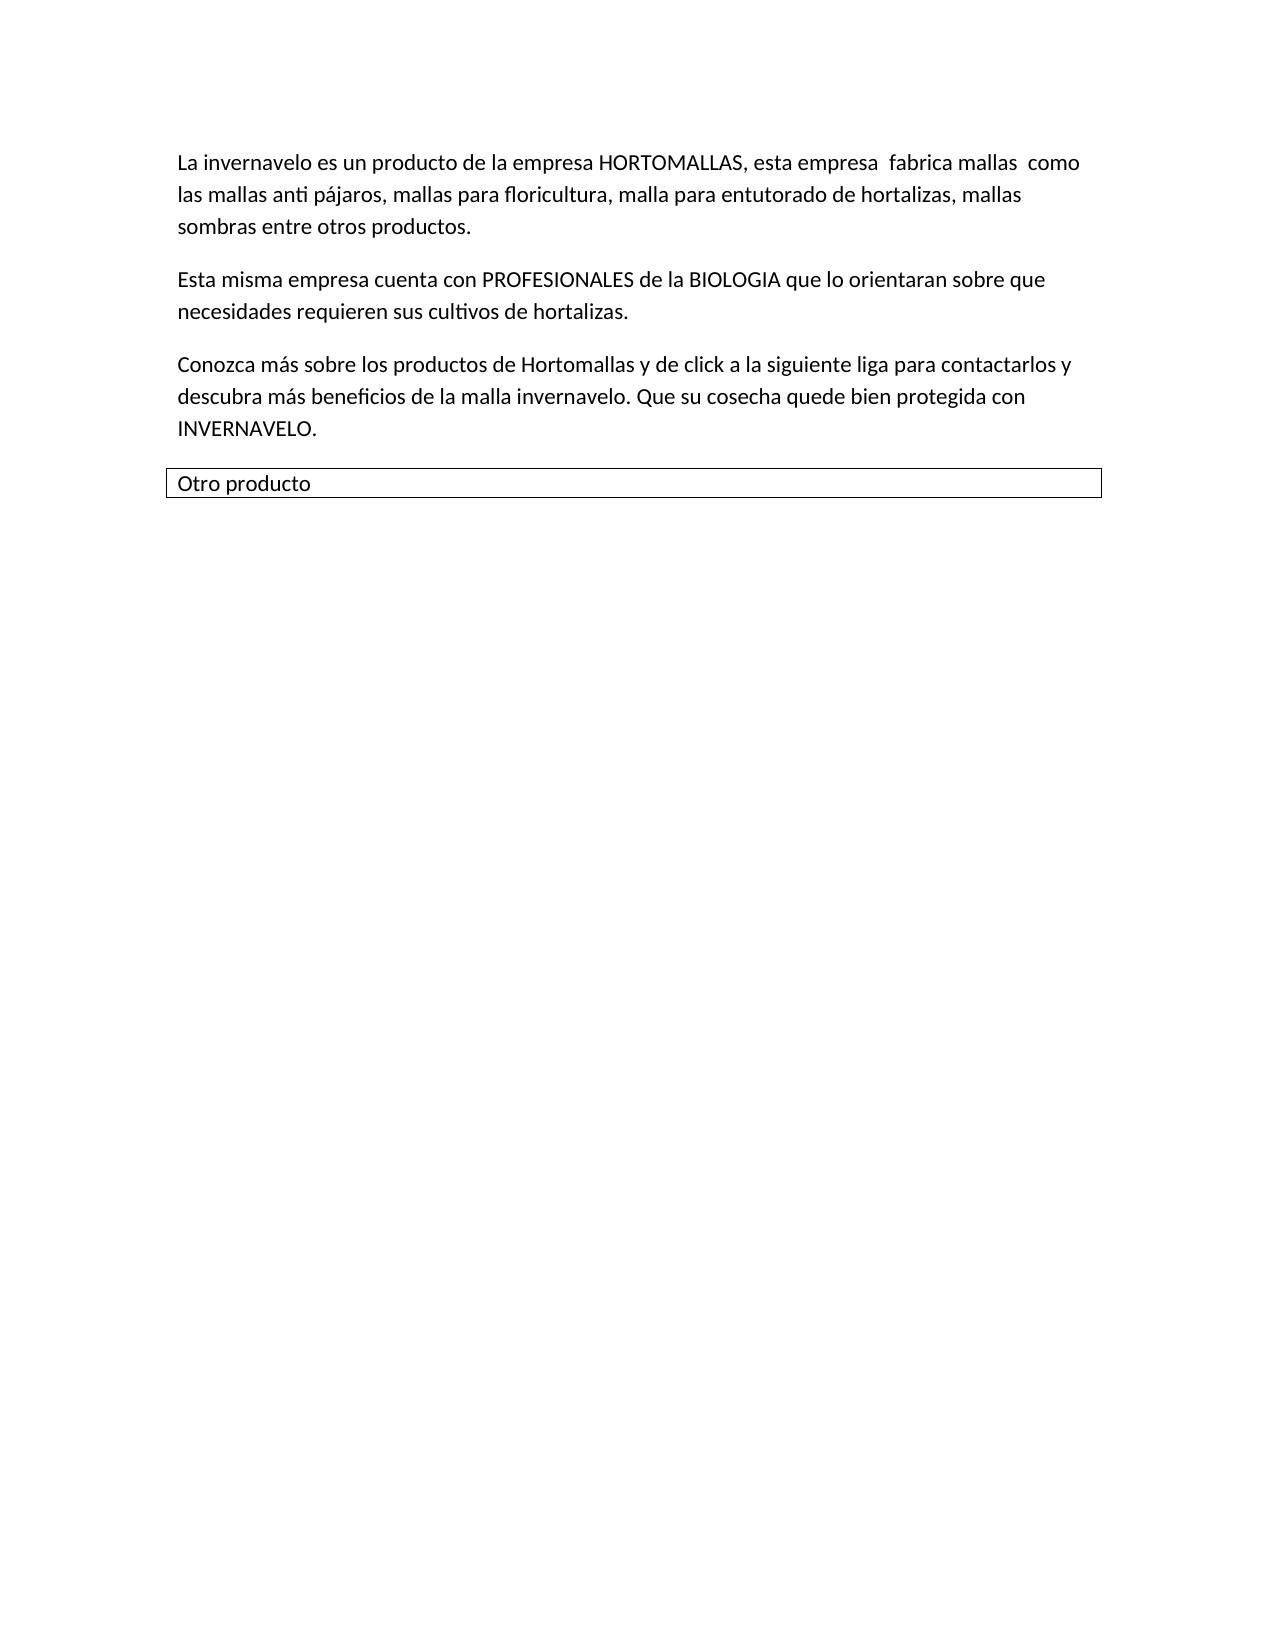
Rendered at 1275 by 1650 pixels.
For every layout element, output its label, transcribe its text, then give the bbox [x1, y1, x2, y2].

text Esta misma empresa cuenta con PROFESIONALES de la BIOLOGIA que lo orientaran sobre que necesidades requieren sus cultivos de hortalizas. [177, 265, 1098, 325]
text La invernavelo es un producto de la empresa HORTOMALLAS, esta empresa fabrica mallas como las mallas anti pájaros, mallas para floricultura, malla para entutorado de hortalizas, mallas sombras entre otros productos. [177, 148, 1098, 240]
table_header Otro producto [167, 469, 1101, 497]
text Conozca más sobre los productos de Hortomallas y de click a la siguiente liga para contactarlos y descubra más beneficios de la malla invernavelo. Que su cosecha quede bien protegida con INVERNAVELO. [177, 350, 1098, 443]
